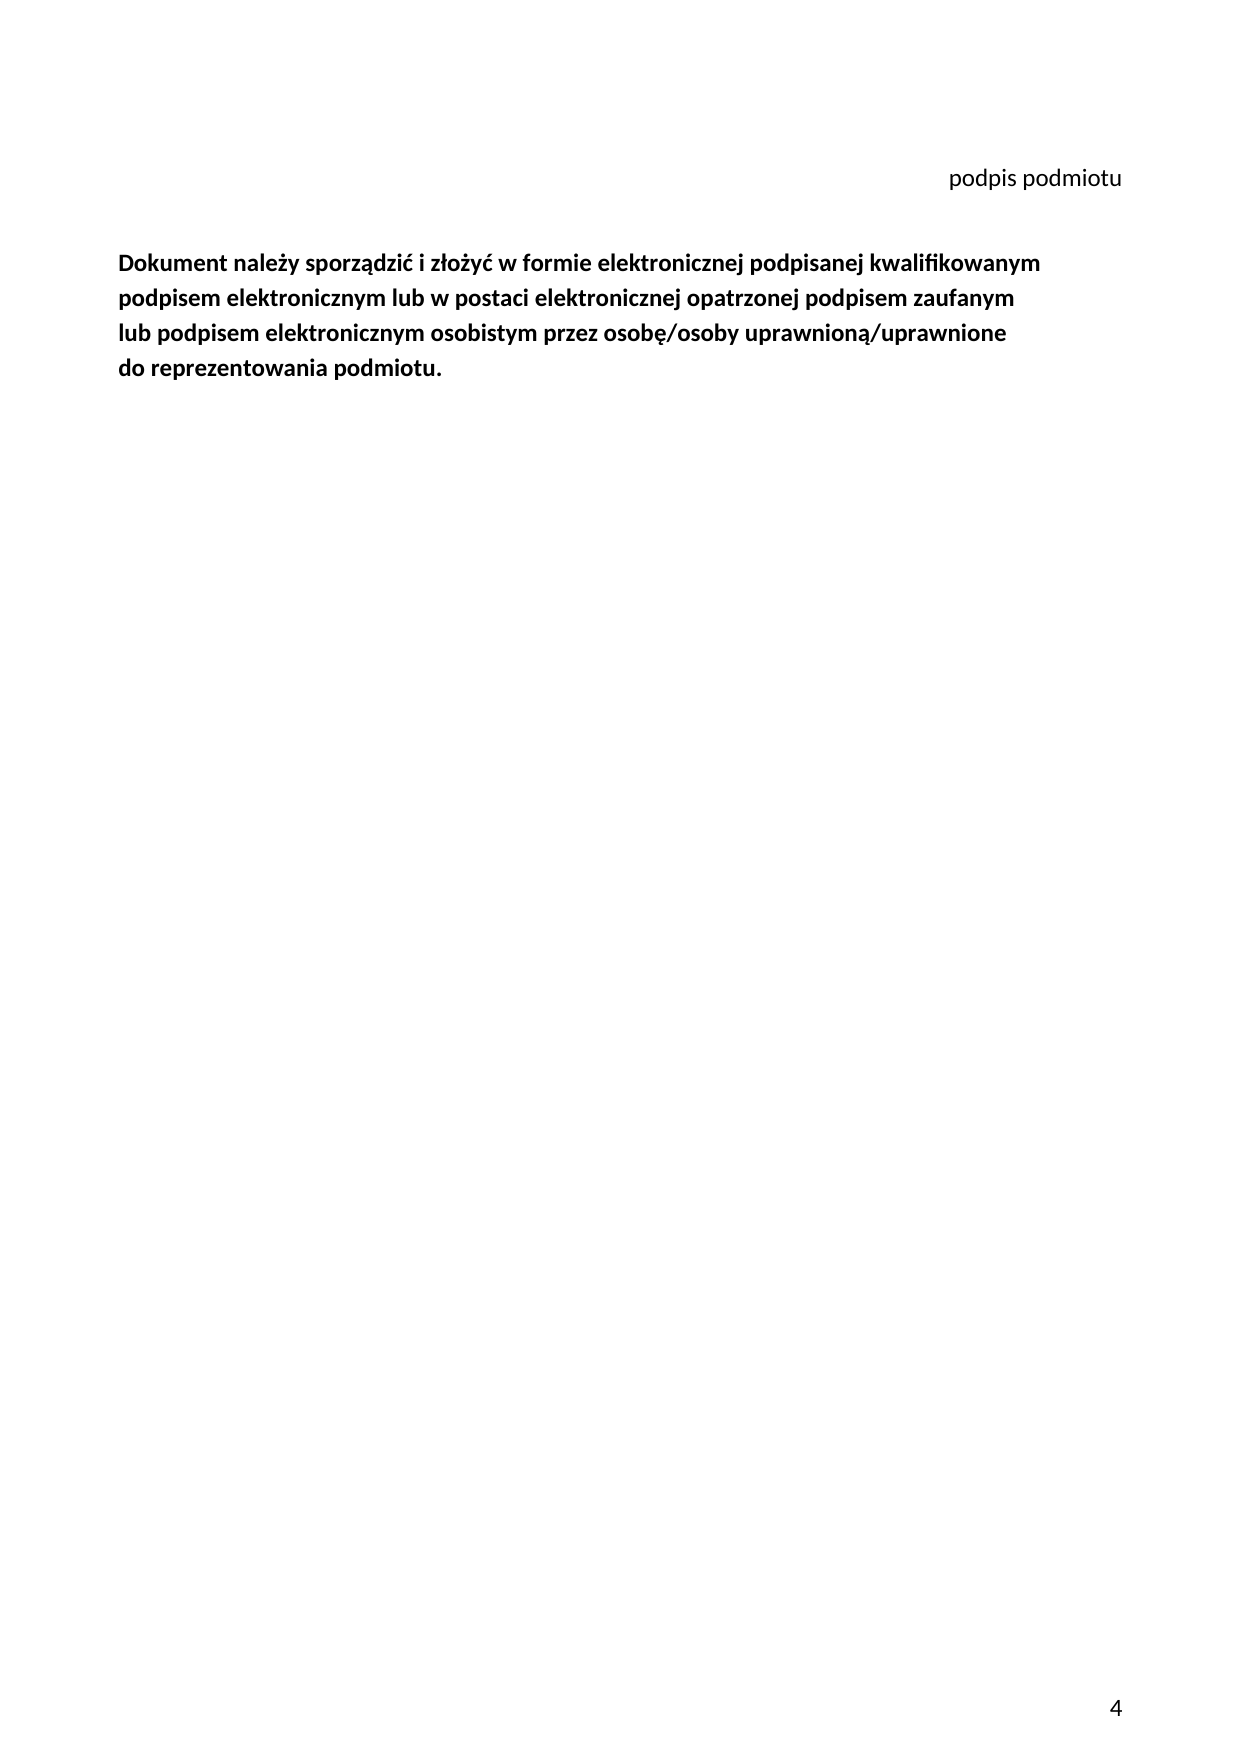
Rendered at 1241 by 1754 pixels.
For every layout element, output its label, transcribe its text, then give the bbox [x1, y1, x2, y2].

text podpis podmiotu [118, 162, 1122, 193]
text Dokument należy sporządzić i złożyć w formie elektronicznej podpisanej kwalifikowanym podpisem elektronicznym lub w postaci elektronicznej opatrzonej podpisem zaufanym lub podpisem elektronicznym osobistym przez osobę/osoby uprawnioną/uprawnione do reprezentowania podmiotu. [118, 247, 1122, 383]
